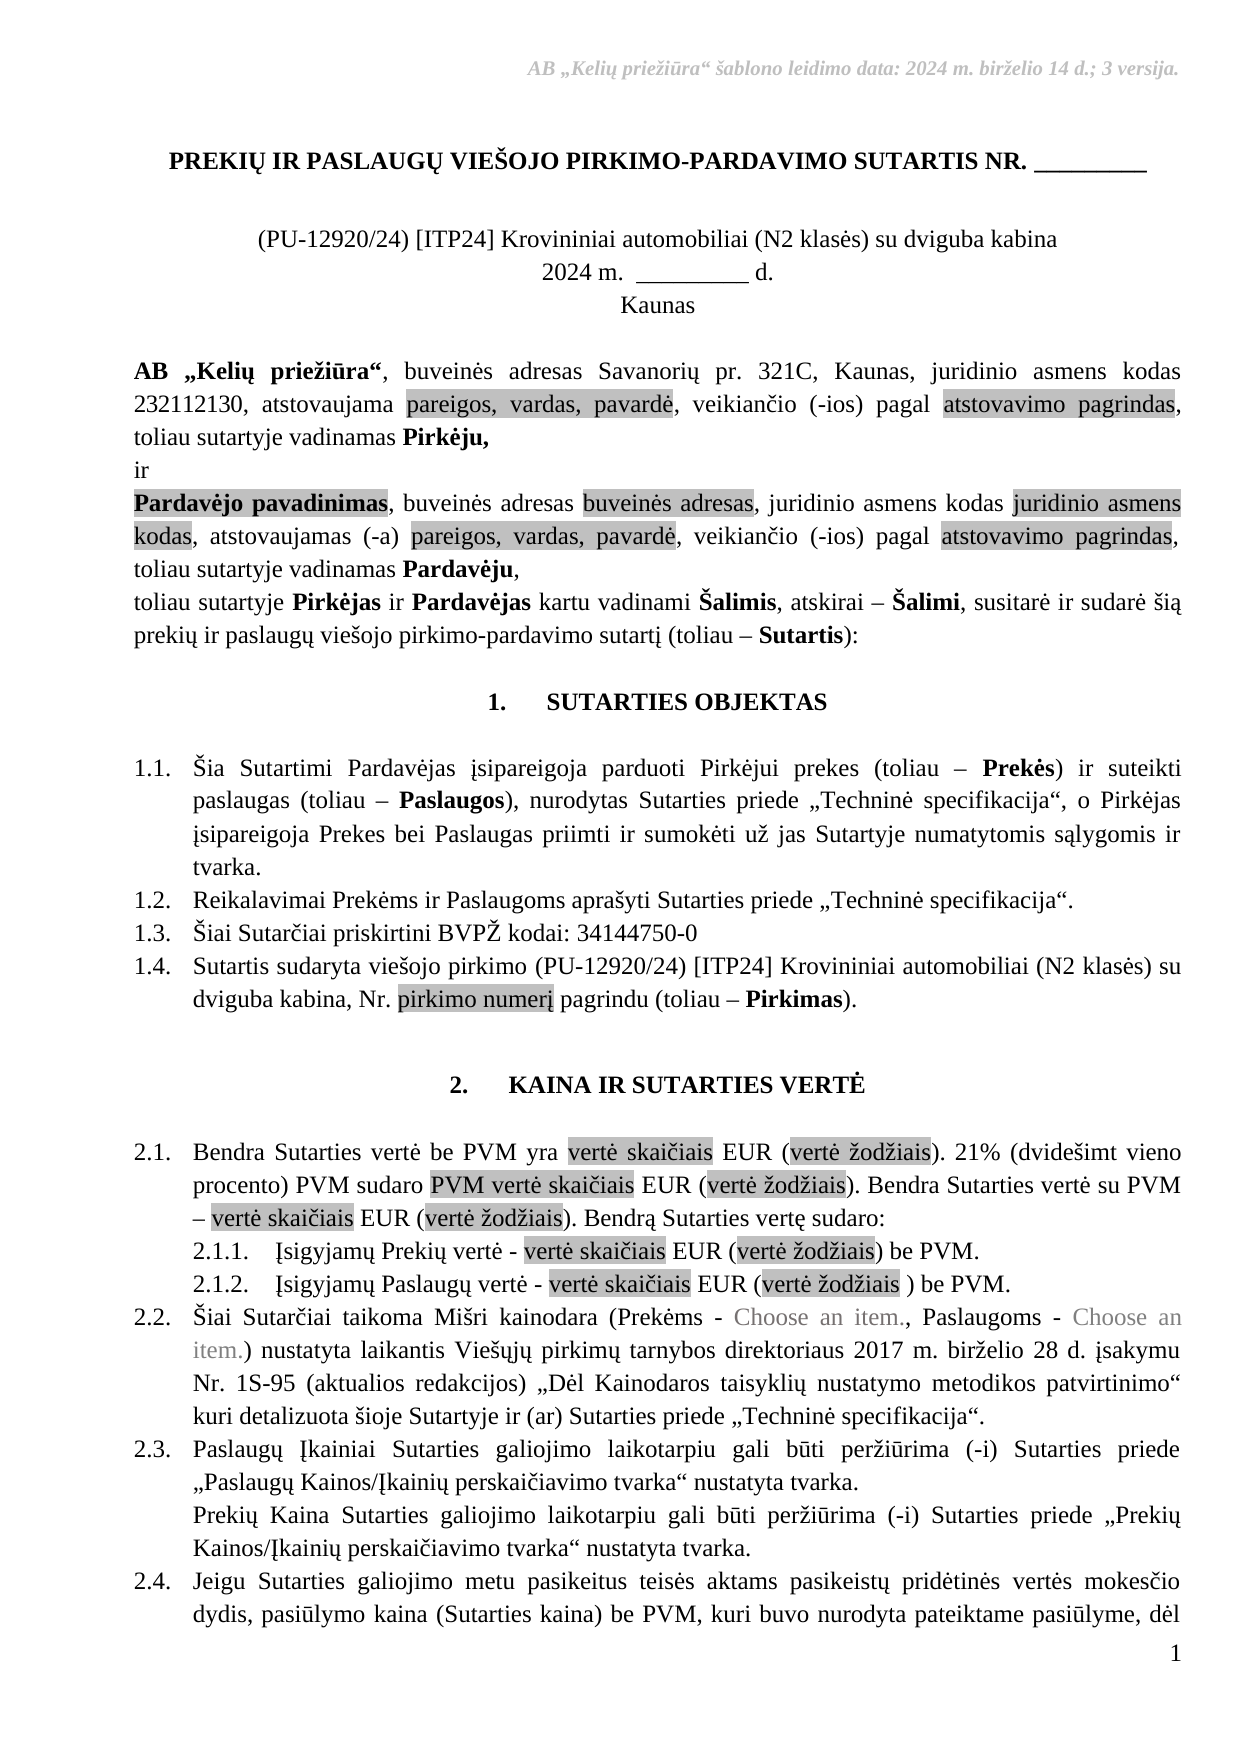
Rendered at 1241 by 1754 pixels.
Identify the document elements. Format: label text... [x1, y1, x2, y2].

list SUTARTIES OBJEKTAS [133, 687, 1182, 715]
list Įsigyjamų Prekių vertė - EUR () be PVM. [875, 1236, 1182, 1264]
list Reikalavimai Prekėms ir Paslaugoms aprašyti Sutarties priede „Techninė specifikacija“. [133, 885, 1182, 913]
list Šiai Sutarčiai priskirtini BVPŽ kodai: [133, 918, 1182, 946]
list Įsigyjamų Paslaugų vertė - EUR ( ) be PVM. [900, 1269, 1182, 1297]
list Bendra Sutarties vertė be PVM yra EUR (). 21% (dvidešimt vieno procento) PVM sudaro EUR (). Bendra Sutarties vertė su PVM – EUR (). Bendrą Sutarties vertę sudaro: [133, 1137, 1182, 1231]
text ir [133, 455, 1182, 484]
list Įsigyjamų Prekių vertė - EUR () be PVM. [193, 1236, 524, 1264]
list Įsigyjamų Paslaugų vertė - EUR ( ) be PVM. [193, 1269, 549, 1297]
text AB „Kelių priežiūra“, buveinės adresas Savanorių pr. 321C, Kaunas, juridinio asmens kodas 232112130, atstovaujama , veikiančio (-ios) pagal , toliau sutartyje vadinamas Pirkėju, [133, 356, 1182, 451]
list KAINA IR SUTARTIES VERTĖ [133, 1071, 1182, 1099]
subtitle PREKių IR PASLAUGŲ VIEŠOJO PIRKIMO-PARDAVIMO SUTARTIS NR. [133, 146, 1182, 174]
text toliau sutartyje Pirkėjas ir Pardavėjas kartu vadinami Šalimis, atskirai – Šalimi, susitarė ir sudarė šią prekių ir paslaugų viešojo pirkimo-pardavimo sutartį (toliau – Sutartis): [133, 587, 1182, 649]
text Kaunas [133, 290, 1182, 319]
list Šia Sutartimi Pardavėjas įsipareigoja parduoti Pirkėjui prekes (toliau – Prekės) ir suteikti paslaugas (toliau – Paslaugos), nurodytas Sutarties priede „Techninė specifikacija“, o Pirkėjas įsipareigoja Prekes bei Paslaugas priimti ir sumokėti už jas Sutartyje numatytomis sąlygomis ir tvarka. [133, 753, 1182, 880]
list Sutartis sudaryta viešojo pirkimo pagrindu (toliau – Pirkimas). [133, 951, 1182, 1012]
text , buveinės adresas , juridinio asmens kodas , atstovaujamas (-a) , veikiančio (-ios) pagal , toliau sutartyje vadinamas Pardavėju, [133, 488, 1182, 583]
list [133, 1566, 1182, 1628]
list Šiai Sutarčiai taikoma kainodara (Prekėms - , Paslaugoms - ) nustatyta laikantis Viešųjų pirkimų tarnybos direktoriaus 2017 m. birželio 28 d. įsakymu Nr. 1S-95 (aktualios redakcijos) „Dėl Kainodaros taisyklių nustatymo metodikos patvirtinimo“ kuri detalizuota šioje Sutartyje ir (ar) Sutarties priede „Techninė specifikacija“. [133, 1302, 1182, 1429]
